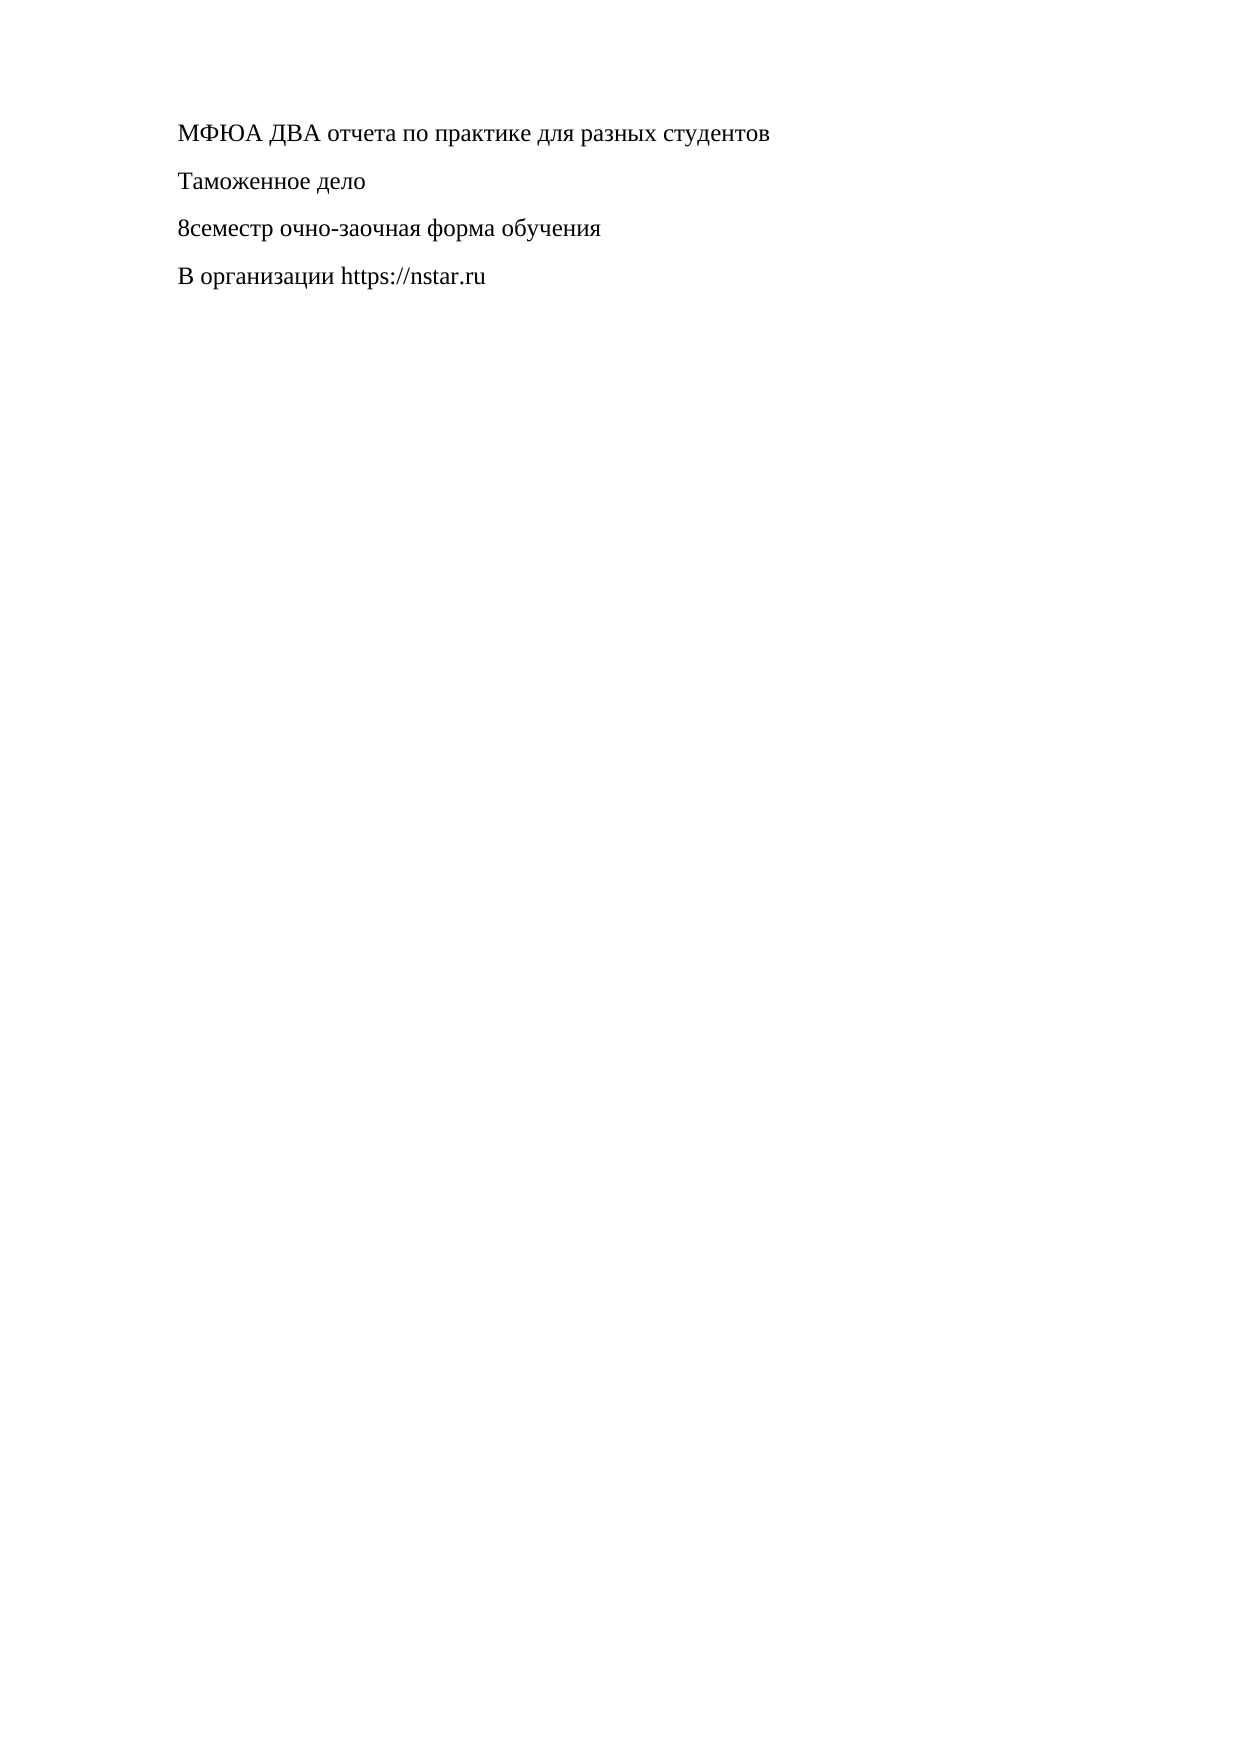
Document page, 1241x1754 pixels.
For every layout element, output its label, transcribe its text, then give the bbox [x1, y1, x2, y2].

text Таможенное дело [177, 166, 1152, 194]
text В организации https://nstar.ru [177, 261, 1152, 290]
text МФЮА ДВА отчета по практике для разных студентов [177, 118, 1152, 147]
text 8семестр очно-заочная форма обучения [177, 213, 1152, 242]
